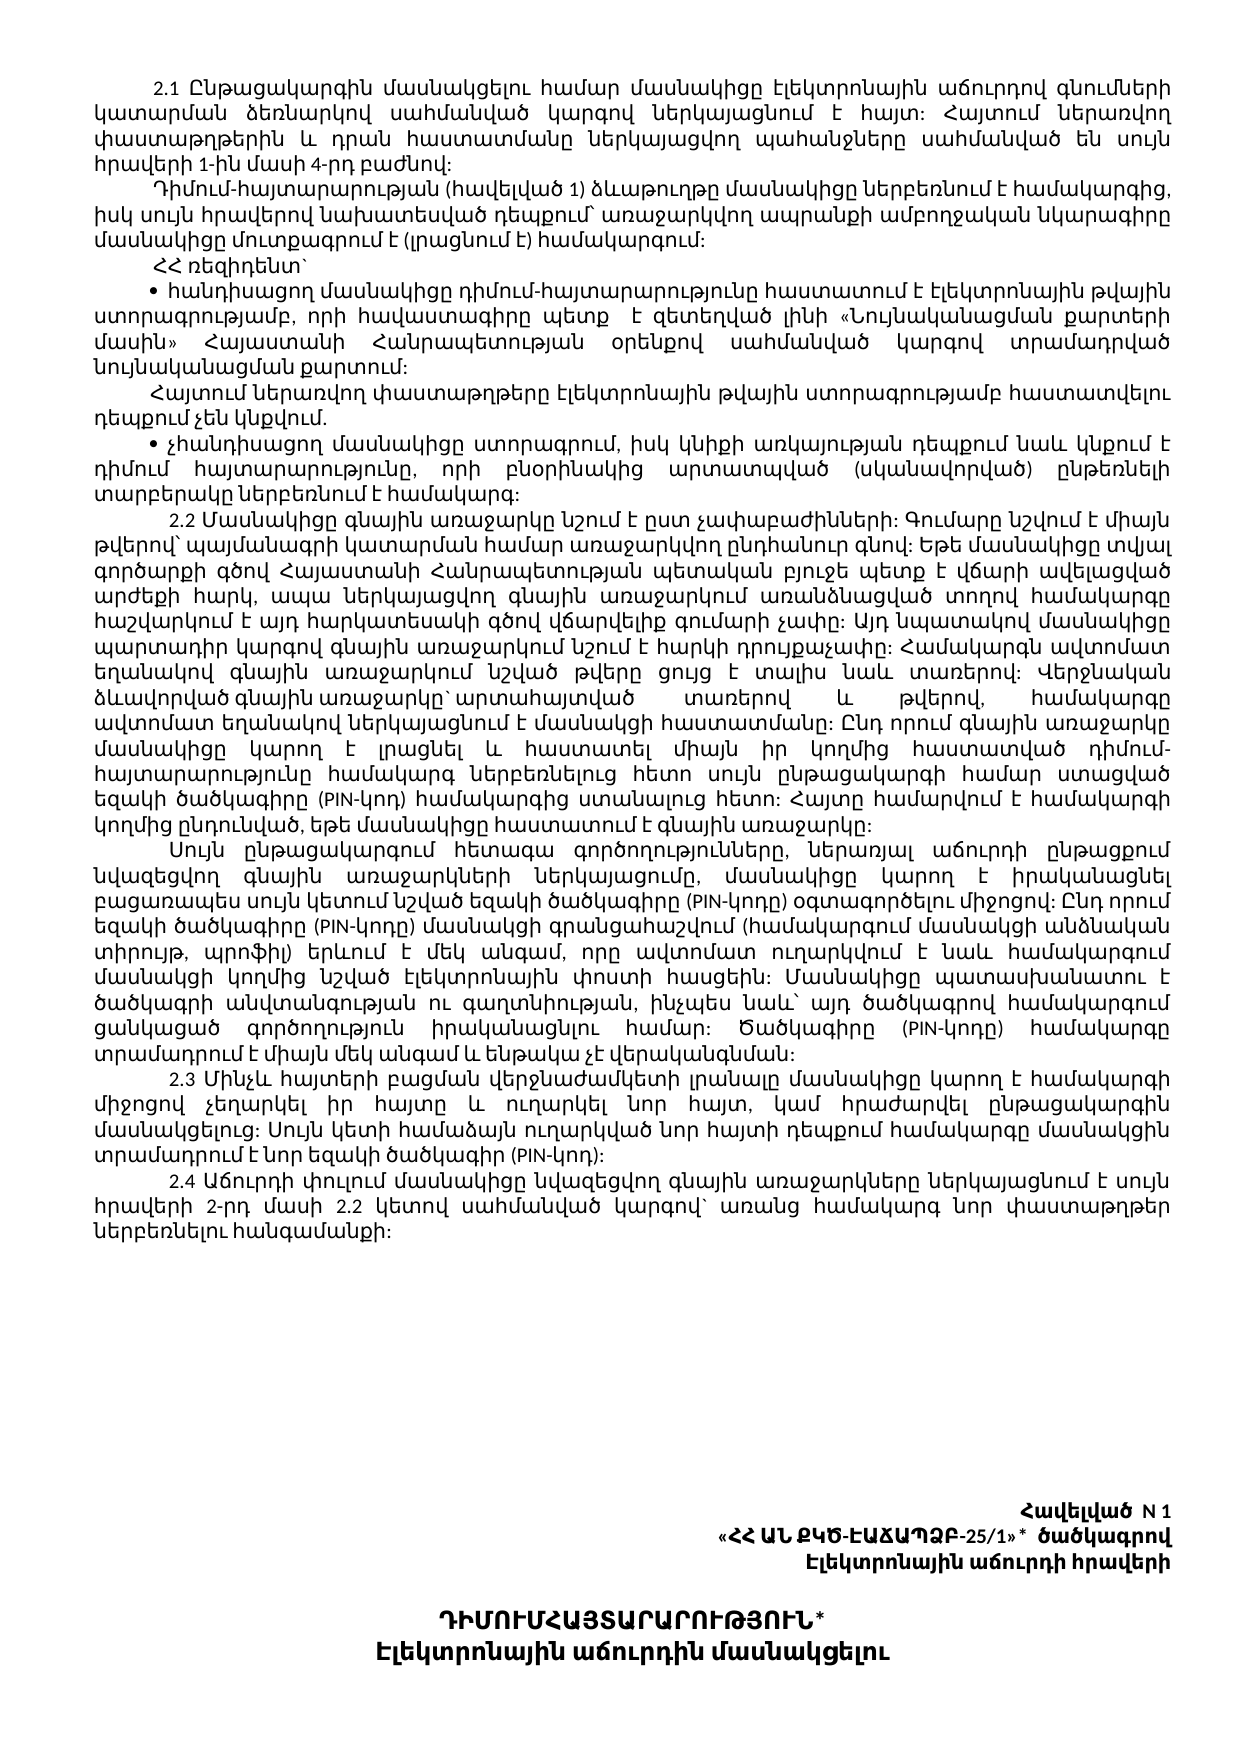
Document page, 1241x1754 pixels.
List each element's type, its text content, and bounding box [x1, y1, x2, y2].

text «ՀՀ ԱՆ ՔԿԾ-ԷԱՃԱՊՁԲ-25/1»* ծածկագրով [94, 1524, 1171, 1549]
text 2.4 Աճուրդի փուլում մասնակիցը նվազեցվող գնային առաջարկները ներկայացնում է սույն հրավերի 2-րդ մասի 2.2 կետով սահմանված կարգով` առանց համակարգ նոր փաստաթղթեր ներբեռնելու հանգամանքի: [94, 1168, 1171, 1244]
text ՀՀ ռեզիդենտ` [94, 253, 1171, 278]
list հանդիսացող մասնակիցը դիմում-հայտարարությունը հաստատում է էլեկտրոնային թվային ստորագրությամբ, որի հավաստագիրը պետք է զետեղված լինի «Նույնականացման քարտերի մասին» Հայաստանի Հանրապետության օրենքով սահմանված կարգով տրամադրված նույնականացման քարտում: [94, 278, 1171, 380]
text Հայտում ներառվող փաստաթղթերը էլեկտրոնային թվային ստորագրությամբ հաստատվելու դեպքում չեն կնքվում. [94, 380, 1171, 431]
text Էլեկտրոնային աճուրդի հրավերի [94, 1549, 1171, 1574]
subtitle Էլեկտրոնային աճուրդին մասնակցելու [94, 1636, 1171, 1666]
text 2.1 Ընթացակարգին մասնակցելու համար մասնակիցը էլեկտրոնային աճուրդով գնումների կատարման ձեռնարկով սահմանված կարգով ներկայացնում է հայտ: Հայտում ներառվող փաստաթղթերին և դրան հաստատմանը ներկայացվող պահանջները սահմանված են սույն հրավերի 1-ին մասի 4-րդ բաժնով: [94, 75, 1171, 177]
text 2.3 Մինչև հայտերի բացման վերջնաժամկետի լրանալը մասնակիցը կարող է համակարգի միջոցով չեղարկել իր հայտը և ուղարկել նոր հայտ, կամ հրաժարվել ընթացակարգին մասնակցելուց: Սույն կետի համաձայն ուղարկված նոր հայտի դեպքում համակարգը մասնակցին տրամադրում է նոր եզակի ծածկագիր (PIN-կոդ): [94, 1066, 1171, 1168]
text Հավելված N 1 [94, 1498, 1171, 1524]
text Դիմում-հայտարարության (հավելված 1) ձևաթուղթը մասնակիցը ներբեռնում է համակարգից, իսկ սույն հրավերով նախատեսված դեպքում՝ առաջարկվող ապրանքի ամբողջական նկարագիրը մասնակիցը մուտքագրում է (լրացնում է) համակարգում: [94, 177, 1171, 253]
text Սույն ընթացակարգում հետագա գործողությունները, ներառյալ աճուրդի ընթացքում նվազեցվող գնային առաջարկների ներկայացումը, մասնակիցը կարող է իրականացնել բացառապես սույն կետում նշված եզակի ծածկագիրը (PIN-կոդը) օգտագործելու միջոցով: Ընդ որում եզակի ծածկագիրը (PIN-կոդը) մասնակցի գրանցահաշվում (համակարգում մասնակցի անձնական տիրույթ, պրոֆիլ) երևում է մեկ անգամ, որը ավտոմատ ուղարկվում է նաև համակարգում մասնակցի կողմից նշված էլեկտրոնային փոստի հասցեին: Մասնակիցը պատասխանատու է ծածկագրի անվտանգության ու գաղտնիության, ինչպես նաև՝ այդ ծածկագրով համակարգում ցանկացած գործողություն իրականացնլու համար: Ծածկագիրը (PIN-կոդը) համակարգը տրամադրում է միայն մեկ անգամ և ենթակա չէ վերականգնման: [94, 837, 1171, 1066]
text ԴԻՄՈՒՄՀԱՅՏԱՐԱՐՈՒԹՅՈՒՆ* [94, 1605, 1171, 1636]
text 2.2 Մասնակիցը գնային առաջարկը նշում է ըստ չափաբաժինների: Գումարը նշվում է միայն թվերով՝ պայմանագրի կատարման համար առաջարկվող ընդհանուր գնով: Եթե մասնակիցը տվյալ գործարքի գծով Հայաստանի Հանրապետության պետական բյուջե պետք է վճարի ավելացված արժեքի հարկ, ապա ներկայացվող գնային առաջարկում առանձնացված տողով համակարգը հաշվարկում է այդ հարկատեսակի գծով վճարվելիք գումարի չափը: Այդ նպատակով մասնակիցը պարտադիր կարգով գնային առաջարկում նշում է հարկի դրույքաչափը: Համակարգն ավտոմատ եղանակով գնային առաջարկում նշված թվերը ցույց է տալիս նաև տառերով: Վերջնական ձևավորված գնային առաջարկը` արտահայտված տառերով և թվերով, համակարգը ավտոմատ եղանակով ներկայացնում է մասնակցի հաստատմանը: Ընդ որում գնային առաջարկը մասնակիցը կարող է լրացնել և հաստատել միայն իր կողմից հաստատված դիմում-հայտարարությունը համակարգ ներբեռնելուց հետո սույն ընթացակարգի համար ստացված եզակի ծածկագիրը (PIN-կոդ) համակարգից ստանալուց հետո: Հայտը համարվում է համակարգի կողմից ընդունված, եթե մասնակիցը հաստատում է գնային առաջարկը: [94, 507, 1171, 837]
list չհանդիսացող մասնակիցը ստորագրում, իսկ կնիքի առկայության դեպքում նաև կնքում է դիմում հայտարարությունը, որի բնօրինակից արտատպված (սկանավորված) ընթեռնելի տարբերակը ներբեռնում է համակարգ: [94, 431, 1171, 507]
